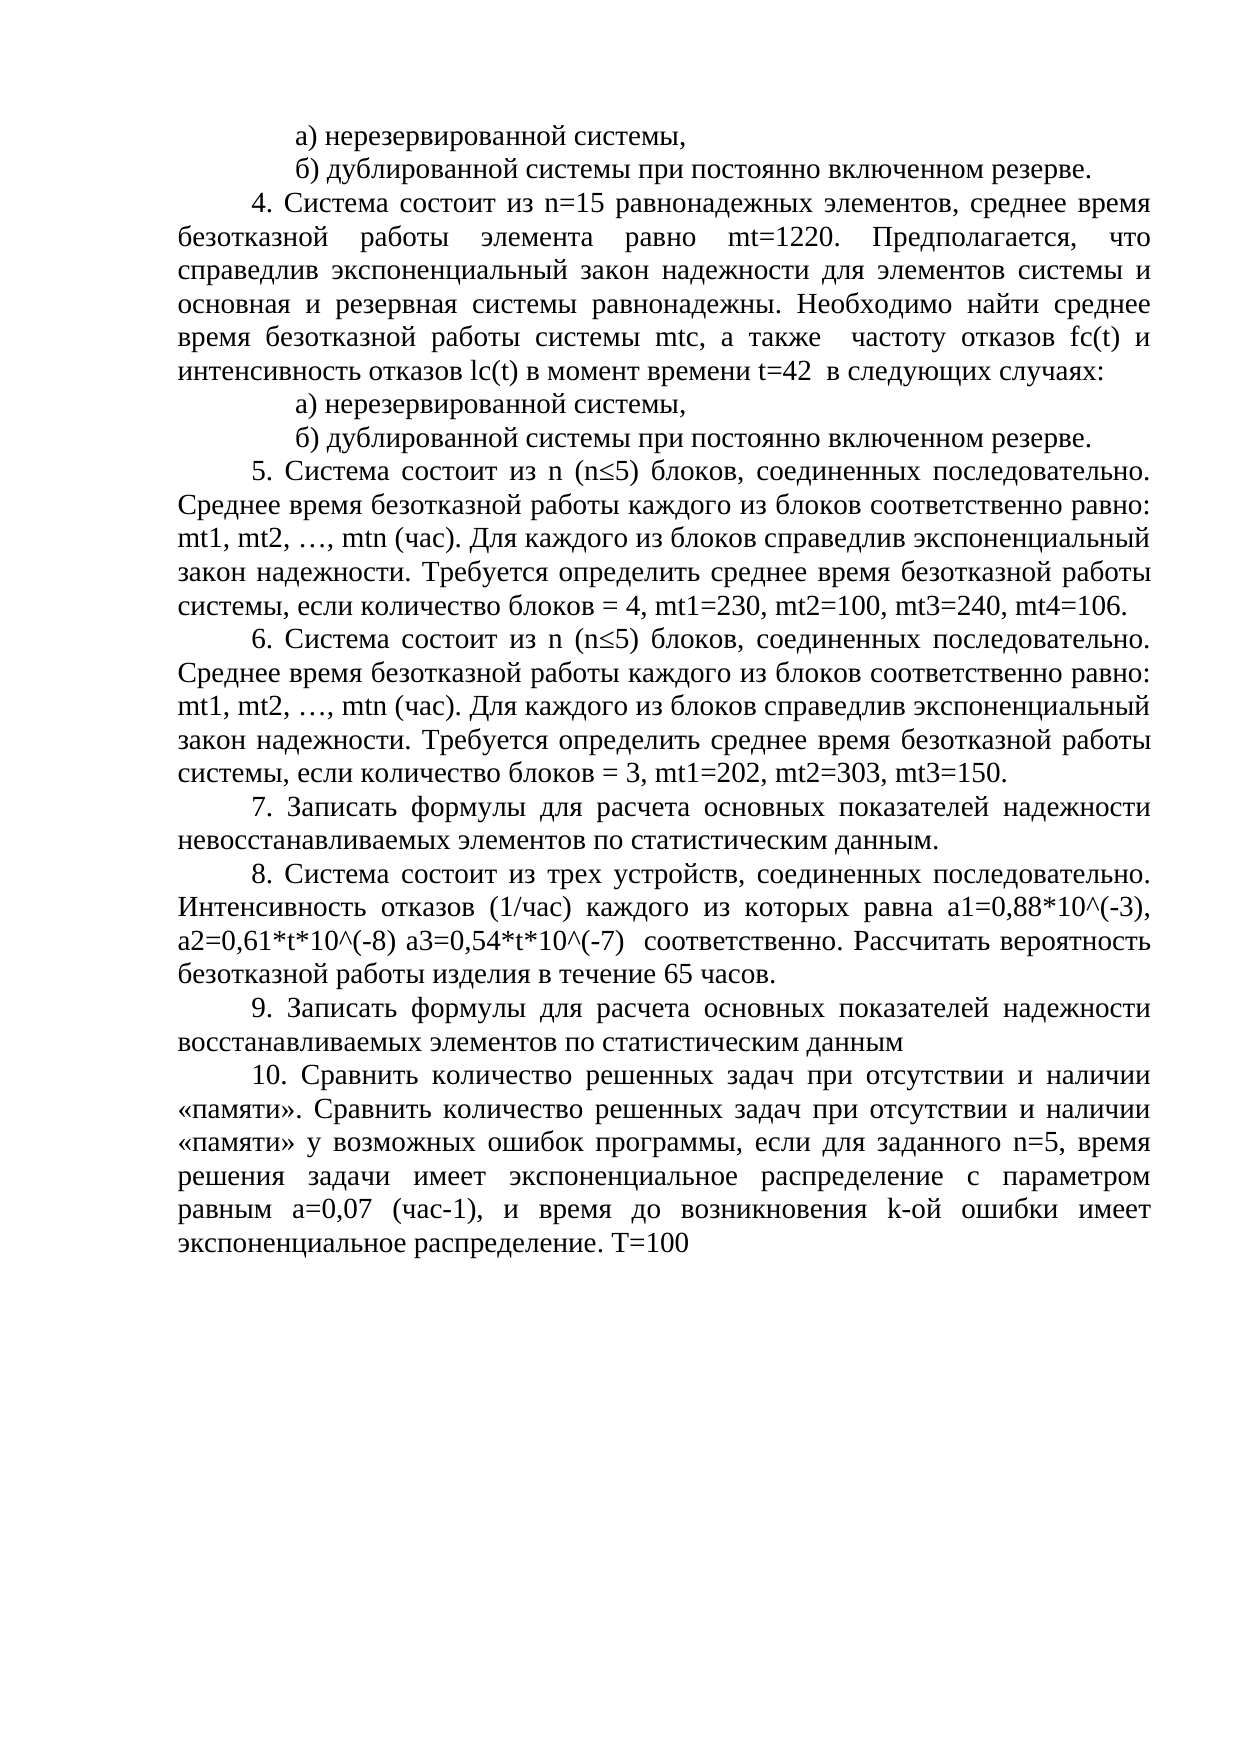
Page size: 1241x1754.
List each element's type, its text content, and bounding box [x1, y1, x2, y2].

text б) дублированной системы при постоянно включенном резерве. [177, 420, 1152, 453]
text 10. Сравнить количество решенных задач при отсутствии и наличии «памяти». Сравнить количество решенных задач при отсутствии и наличии «памяти» у возможных ошибок программы, если для заданного n=5, время решения задачи имеет экспоненциальное распределение с параметром равным a=0,07 (час-1), и время до возникновения k-ой ошибки имеет экспоненциальное распределение. T=100 [177, 1057, 1152, 1258]
text 5. Система состоит из n (n≤5) блоков, соединенных последовательно. Среднее время безотказной работы каждого из блоков соответственно равно: mt1, mt2, …, mtn (час). Для каждого из блоков справедлив экспоненциальный закон надежности. Требуется определить среднее время безотказной работы системы, если количество блоков = 4, mt1=230, mt2=100, mt3=240, mt4=106. [177, 453, 1152, 621]
text а) нерезервированной системы, [177, 118, 1152, 152]
text а) нерезервированной системы, [177, 386, 1152, 420]
text 6. Система состоит из n (n≤5) блоков, соединенных последовательно. Среднее время безотказной работы каждого из блоков соответственно равно: mt1, mt2, …, mtn (час). Для каждого из блоков справедлив экспоненциальный закон надежности. Требуется определить среднее время безотказной работы системы, если количество блоков = 3, mt1=202, mt2=303, mt3=150. [177, 621, 1152, 789]
text 7. Записать формулы для расчета основных показателей надежности невосстанавливаемых элементов по статистическим данным. [177, 789, 1152, 856]
text 9. Запиcать формулы для расчета основных показателей надежности восстанавливаемых элементов по статистическим данным [177, 990, 1152, 1057]
text 8. Система состоит из трех устройств, соединенных последовательно. Интенсивность отказов (1/час) каждого из которых равна a1=0,88*10^(-3), a2=0,61*t*10^(-8) a3=0,54*t*10^(-7) соответственно. Рассчитать вероятность безотказной работы изделия в течение 65 часов. [177, 856, 1152, 990]
text б) дублированной системы при постоянно включенном резерве. [177, 152, 1152, 185]
text 4. Система состоит из n=15 равнонадежных элементов, среднее время безотказной работы элемента равно mt=1220. Предполагается, что справедлив экспоненциальный закон надежности для элементов системы и основная и резервная системы равнонадежны. Необходимо найти среднее время безотказной работы системы mtc, а также частоту отказов fc(t) и интенсивность отказов lc(t) в момент времени t=42 в следующих случаях: [177, 185, 1152, 386]
